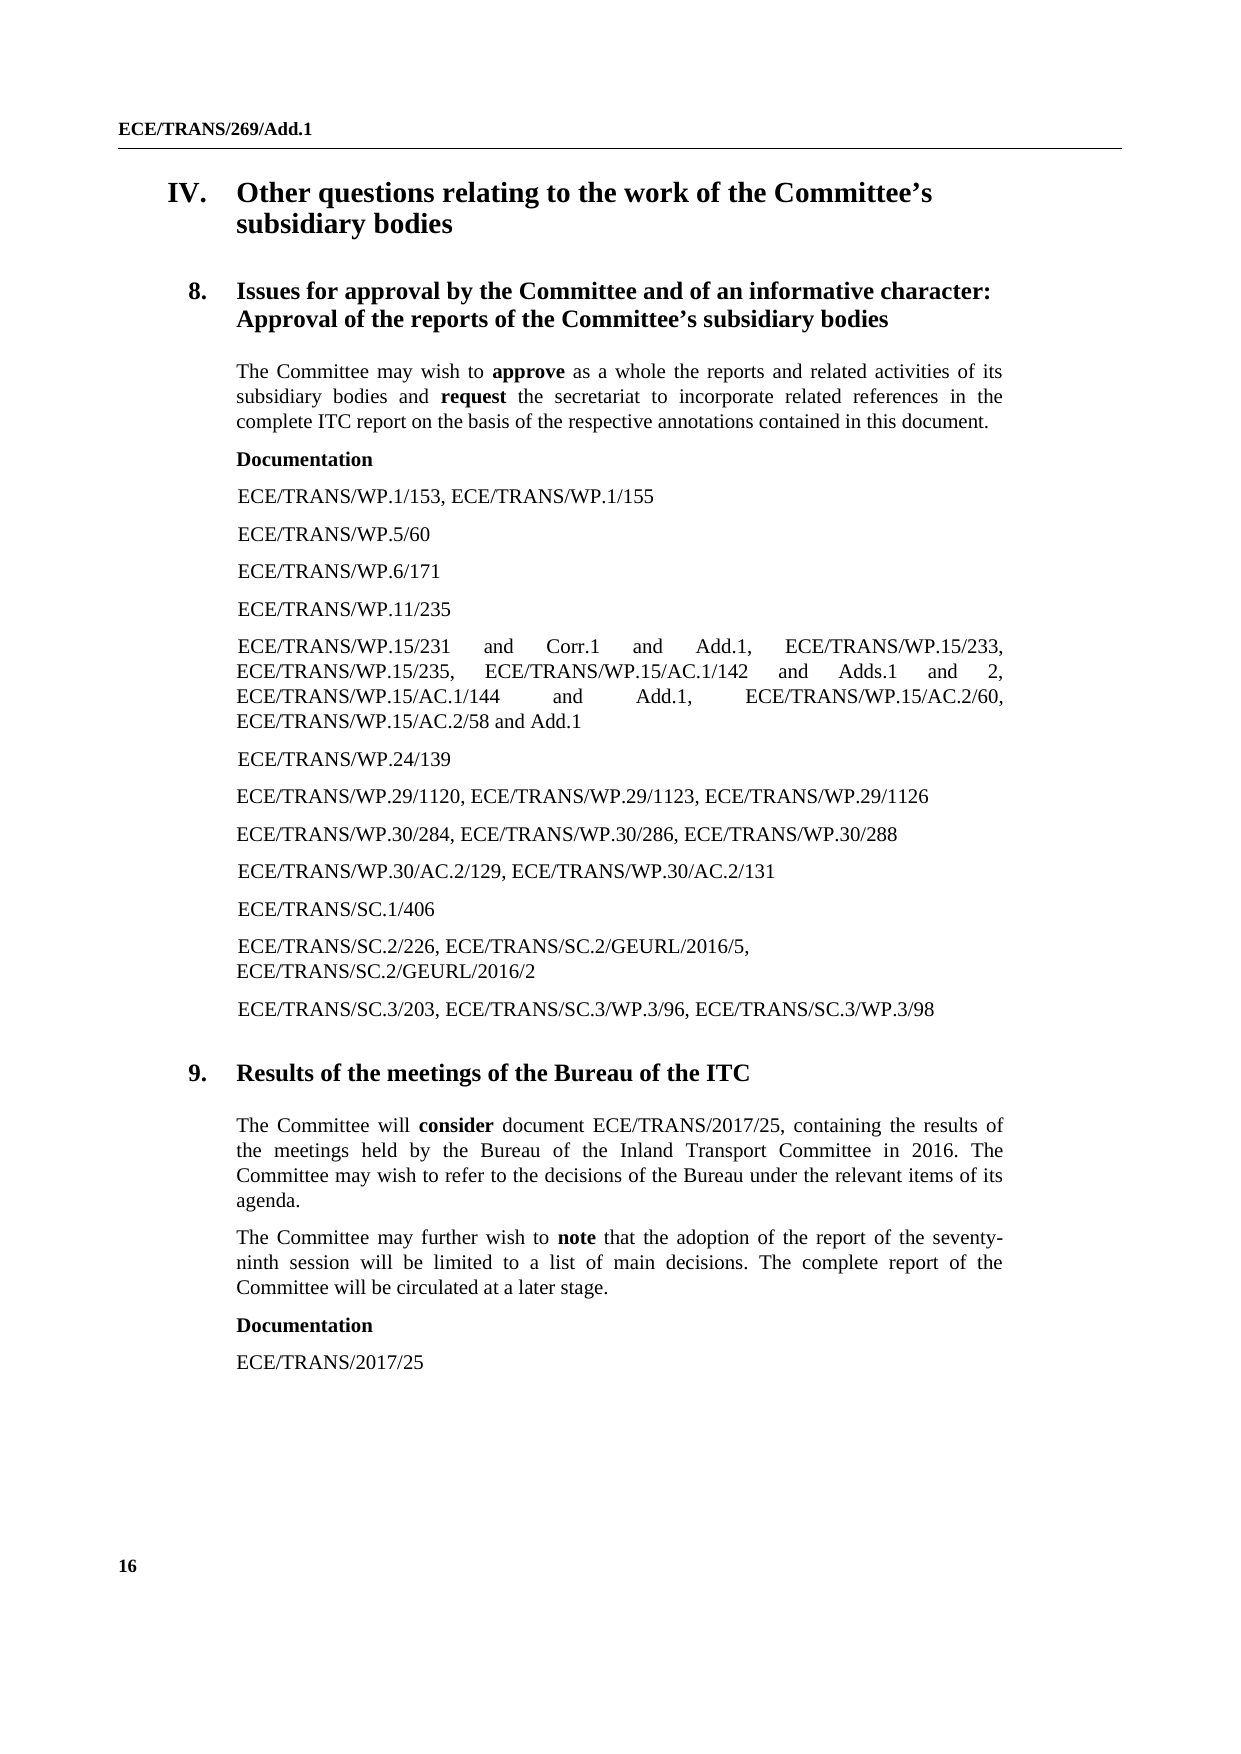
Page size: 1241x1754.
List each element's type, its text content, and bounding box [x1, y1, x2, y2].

text The Committee may further wish to note that the adoption of the report of the seventy-ninth session will be limited to a list of main decisions. The complete report of the Committee will be circulated at a later stage. [236, 1224, 1004, 1299]
text The Committee may wish to approve as a whole the reports and related activities of its subsidiary bodies and request the secretariat to incorporate related references in the complete ITC report on the basis of the respective annotations contained in this document. [236, 358, 1004, 433]
text 9. Results of the meetings of the Bureau of the ITC [118, 1058, 1004, 1087]
text ECE/TRANS/WP.30/284, ECE/TRANS/WP.30/286, ECE/TRANS/WP.30/288 [236, 821, 1004, 846]
text 8. Issues for approval by the Committee and of an informative character: Approval of the reports of the Committee’s subsidiary bodies [118, 277, 1004, 333]
text ECE/TRANS/WP.11/235 [178, 596, 1004, 621]
text ECE/TRANS/WP.30/AC.2/129, ECE/TRANS/WP.30/AC.2/131 [236, 858, 1004, 883]
text ECE/TRANS/SC.3/203, ECE/TRANS/SC.3/WP.3/96, ECE/TRANS/SC.3/WP.3/98 [178, 996, 1004, 1021]
text Documentation [236, 1312, 1004, 1337]
text The Committee will consider document ECE/TRANS/2017/25, containing the results of the meetings held by the Bureau of the Inland Transport Committee in 2016. The Committee may wish to refer to the decisions of the Bureau under the relevant items of its agenda. [236, 1112, 1004, 1212]
text ECE/TRANS/WP.6/171 [178, 558, 1004, 583]
text ECE/TRANS/WP.5/60 [178, 521, 1004, 546]
text ECE/TRANS/WP.1/153, ECE/TRANS/WP.1/155 [178, 483, 1004, 508]
text ECE/TRANS/WP.24/139 [178, 746, 1004, 771]
text IV. Other questions relating to the work of the Committee’s subsidiary bodies [118, 177, 1004, 240]
text ECE/TRANS/WP.29/1120, ECE/TRANS/WP.29/1123, ECE/TRANS/WP.29/1126 [236, 783, 1004, 808]
text ECE/TRANS/WP.15/231 and Corr.1 and Add.1, ECE/TRANS/WP.15/233, ECE/TRANS/WP.15/235, ECE/TRANS/WP.15/AC.1/142 and Adds.1 and 2, ECE/TRANS/WP.15/AC.1/144 and Add.1, ECE/TRANS/WP.15/AC.2/60, ECE/TRANS/WP.15/AC.2/58 and Add.1 [236, 633, 1004, 733]
text Documentation [236, 446, 1004, 471]
text ECE/TRANS/2017/25 [236, 1349, 1004, 1374]
text ECE/TRANS/SC.2/226, ECE/TRANS/SC.2/GEURL/2016/5, ECE/TRANS/SC.2/GEURL/2016/2 [236, 933, 1004, 983]
text ECE/TRANS/SC.1/406 [236, 896, 1004, 921]
